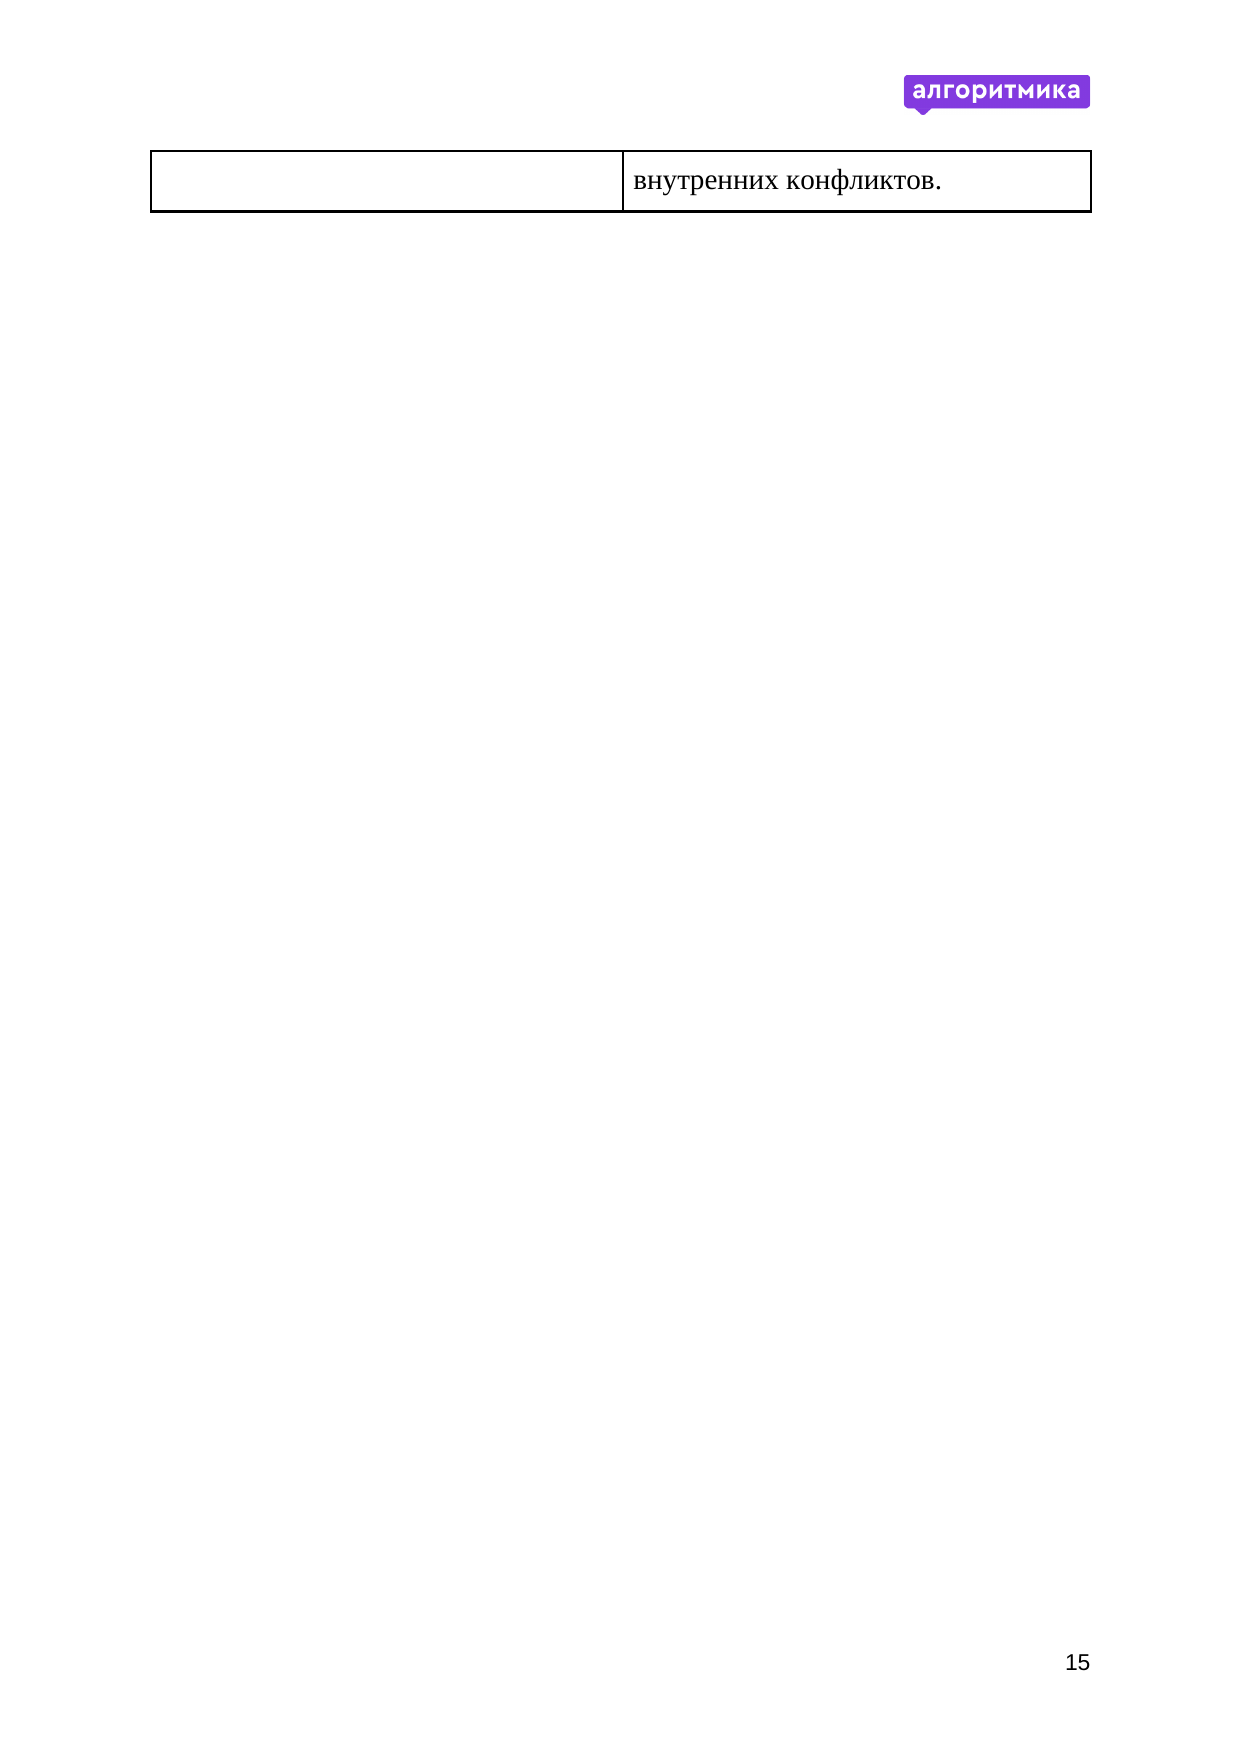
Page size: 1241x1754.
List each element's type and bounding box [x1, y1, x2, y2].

table_cell [624, 152, 1090, 210]
table_cell [152, 152, 622, 210]
picture [903, 75, 1091, 115]
